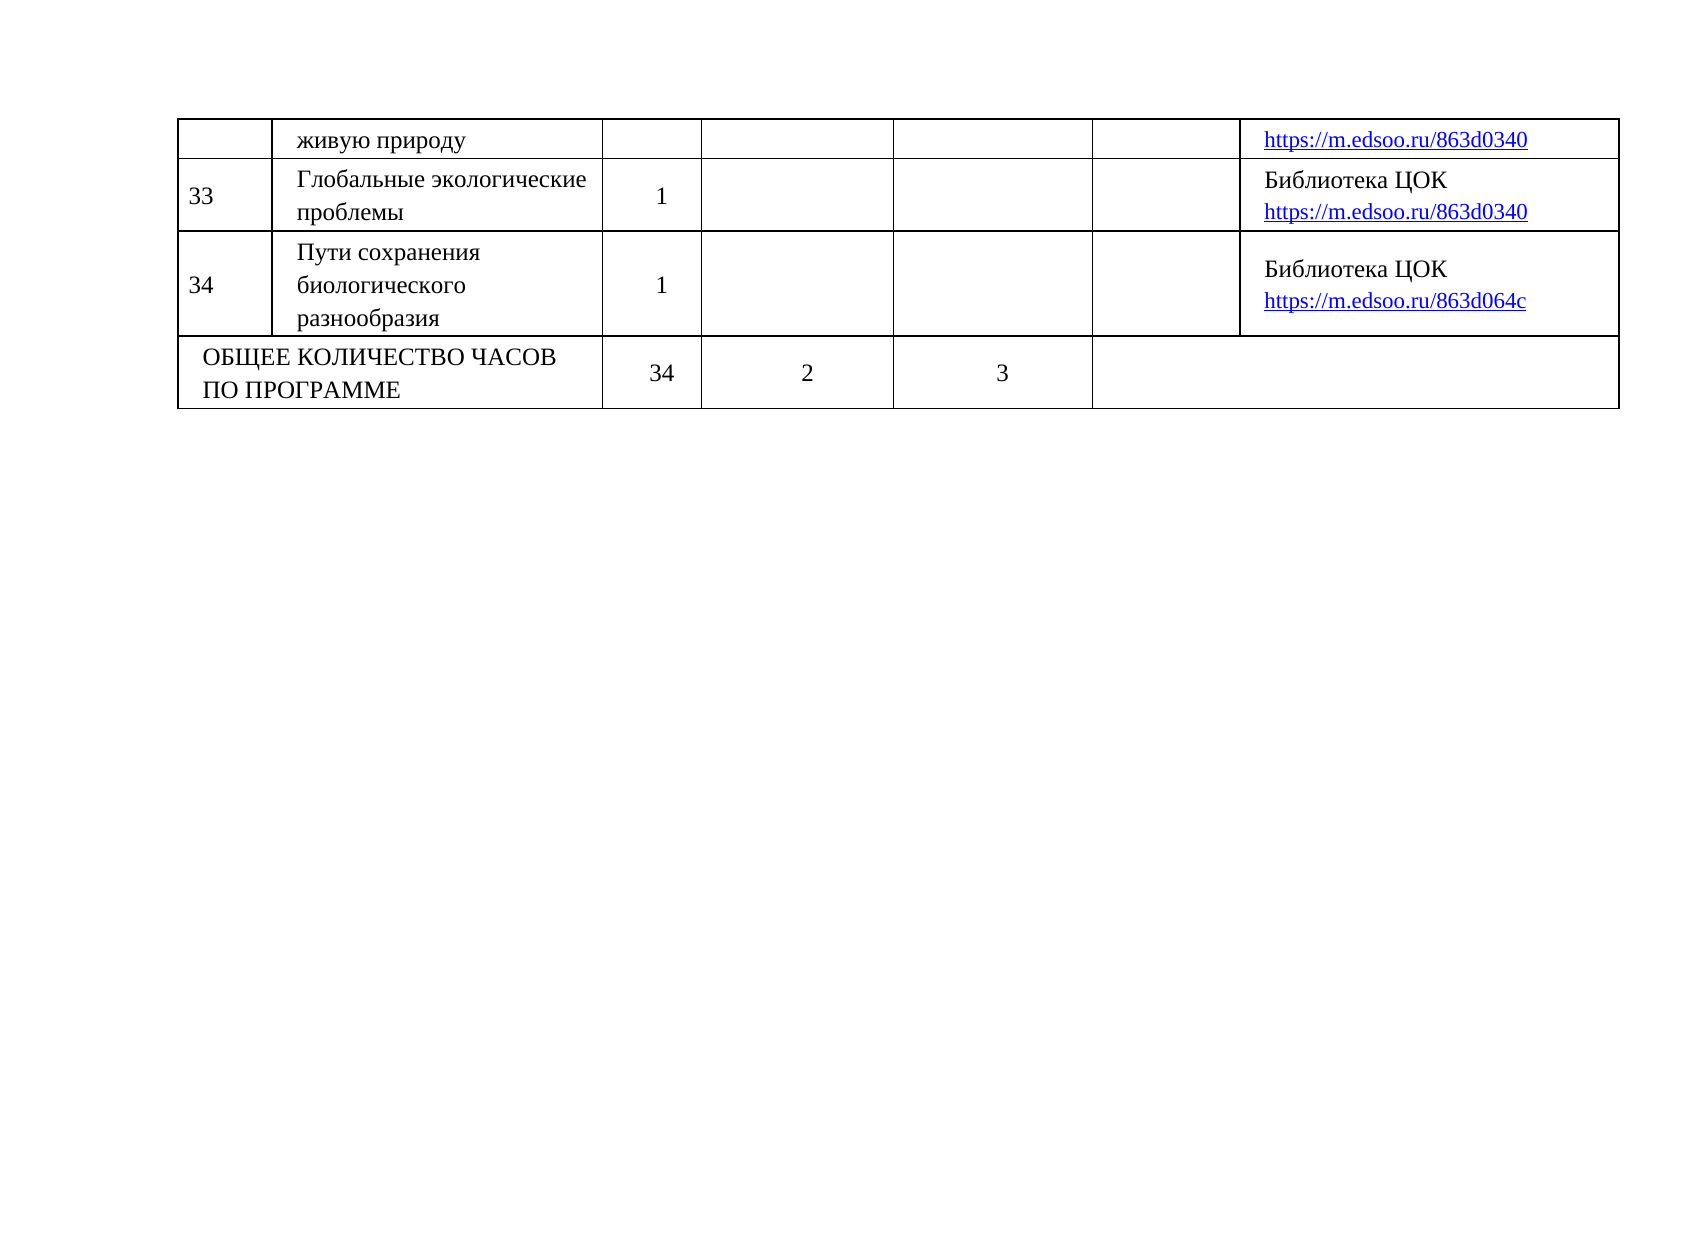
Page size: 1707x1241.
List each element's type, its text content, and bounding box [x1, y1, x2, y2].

table_cell [702, 232, 893, 335]
table_cell 32 [179, 120, 271, 157]
table_cell Библиотека ЦОК https://m.edsoo.ru/863d064c [1241, 232, 1618, 335]
table_cell 3 [894, 337, 1092, 408]
table_cell 2 [702, 337, 893, 408]
table_cell 34 [179, 232, 271, 335]
table_cell [1093, 232, 1239, 335]
table_cell [1093, 159, 1239, 230]
table_cell 33 [179, 159, 271, 230]
table_cell [702, 159, 893, 230]
table_cell [894, 159, 1092, 230]
table_cell 1 [603, 120, 701, 157]
table_cell [702, 120, 893, 157]
table_cell 1 [603, 159, 701, 230]
table_cell [1093, 337, 1618, 408]
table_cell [273, 120, 602, 157]
table_cell 1 [603, 232, 701, 335]
table_cell Глобальные экологические проблемы [273, 159, 602, 230]
table_cell [894, 120, 1092, 157]
table_cell [894, 232, 1092, 335]
table_cell ОБЩЕЕ КОЛИЧЕСТВО ЧАСОВ ПО ПРОГРАММЕ [179, 337, 602, 408]
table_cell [1241, 159, 1618, 230]
table_cell 34 [603, 337, 701, 408]
table_cell Пути сохранения биологического разнообразия [273, 232, 602, 335]
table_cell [1241, 120, 1618, 157]
table_cell [1093, 120, 1239, 157]
